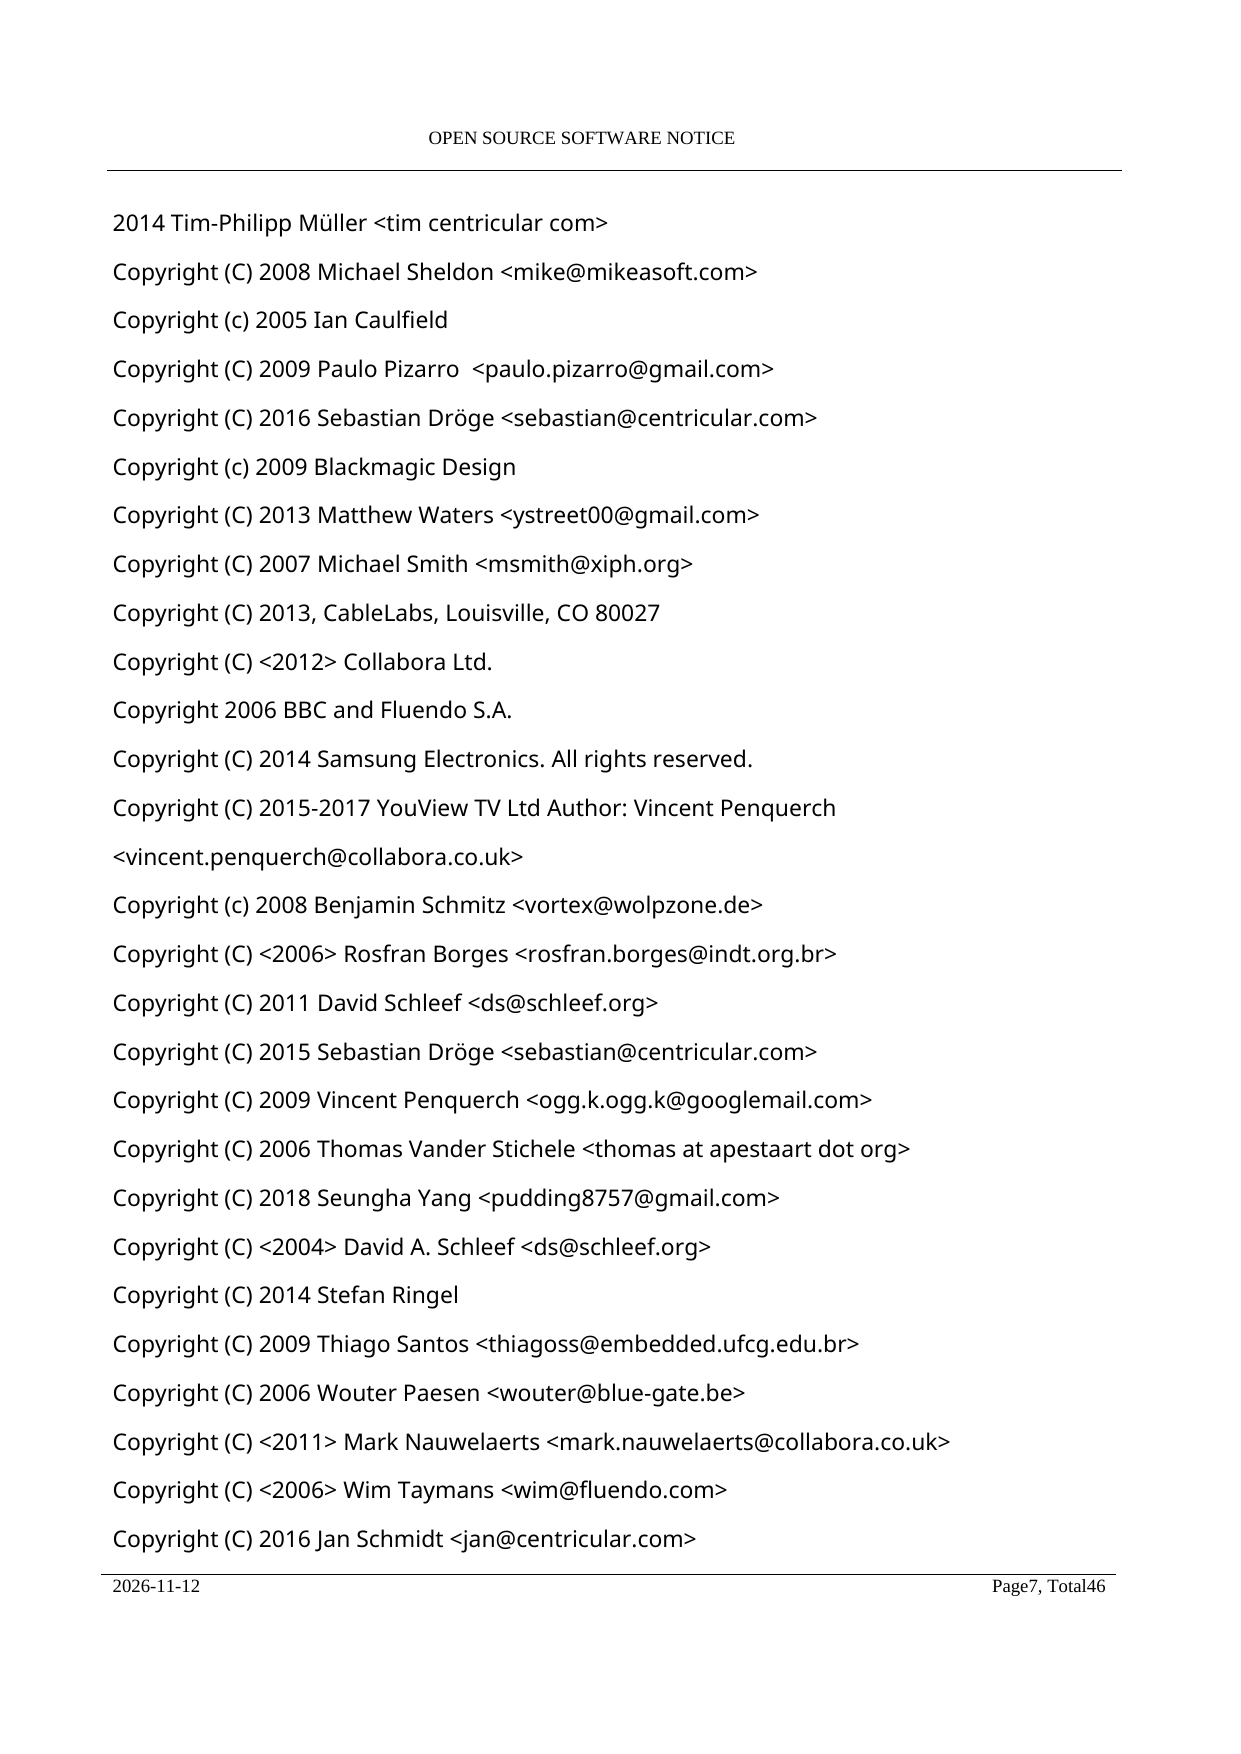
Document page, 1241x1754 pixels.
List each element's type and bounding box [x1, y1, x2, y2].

text [112, 206, 1128, 1555]
